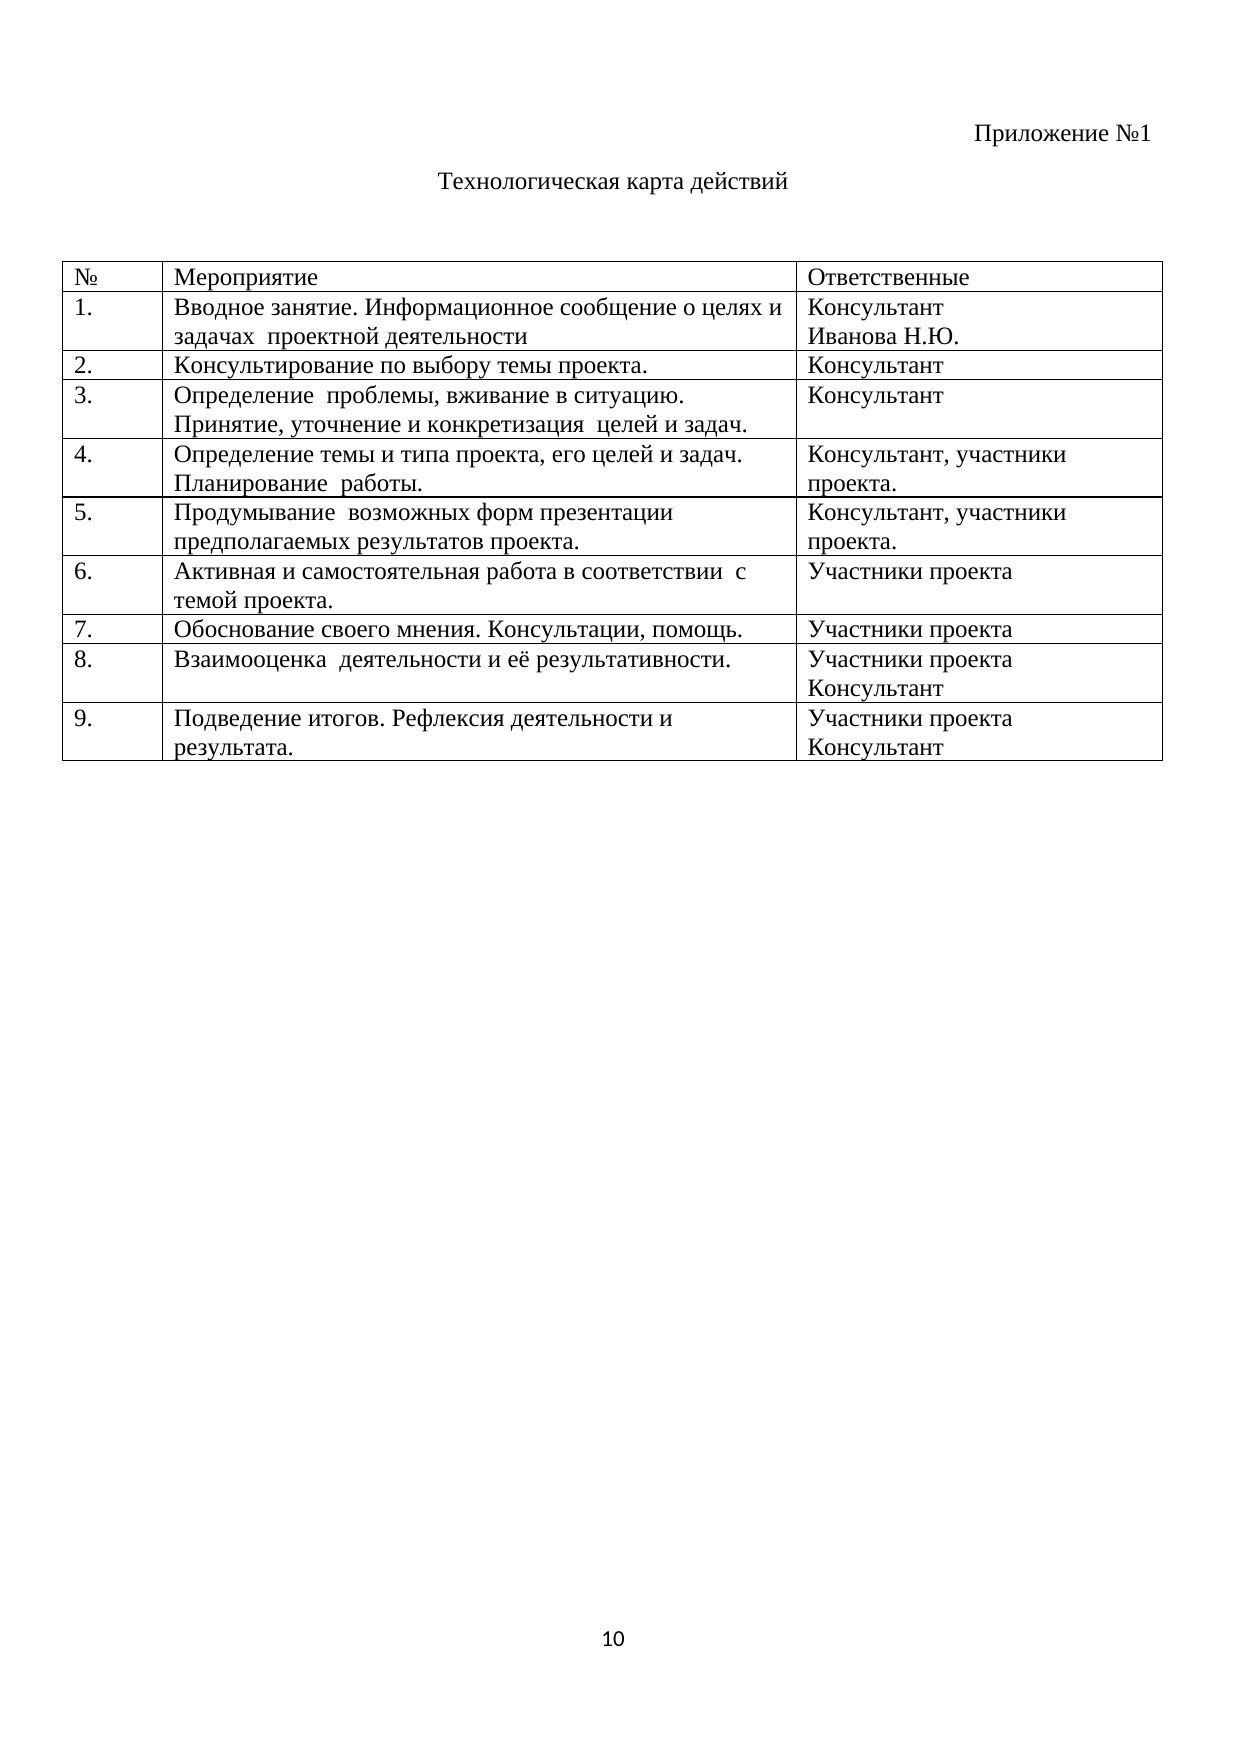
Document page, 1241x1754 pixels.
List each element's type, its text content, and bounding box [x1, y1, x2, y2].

table_cell Участники проекта Консультант [797, 703, 1162, 760]
table_cell 3. [63, 380, 162, 438]
table_header Мероприятие [163, 262, 796, 291]
table_header № [63, 262, 162, 291]
table_cell 6. [63, 556, 162, 613]
table_cell Подведение итогов. Рефлексия деятельности и результата. [163, 703, 796, 760]
table_cell Взаимооценка деятельности и её результативности. [163, 644, 796, 702]
table_cell Вводное занятие. Информационное сообщение о целях и задачах проектной деятельности [163, 292, 796, 349]
table_cell 7. [63, 615, 162, 643]
table_cell 1. [63, 292, 162, 349]
table_cell Участники проекта [797, 615, 1162, 643]
table_cell Обоснование своего мнения. Консультации, помощь. [163, 615, 796, 643]
table_cell Консультант, участники проекта. [797, 439, 1162, 496]
table_cell Участники проекта Консультант [797, 644, 1162, 702]
table_cell Консультант [797, 380, 1162, 438]
table_cell Определение темы и типа проекта, его целей и задач. Планирование работы. [163, 439, 796, 496]
table_cell 2. [63, 351, 162, 379]
table_cell 9. [63, 703, 162, 760]
table_cell Консультант Иванова Н.Ю. [797, 292, 1162, 349]
table_cell Продумывание возможных форм презентации предполагаемых результатов проекта. [163, 498, 796, 555]
table_cell 5. [63, 498, 162, 555]
table_cell Консультант [797, 351, 1162, 379]
table_cell Определение проблемы, вживание в ситуацию. Принятие, уточнение и конкретизация целей и задач. [163, 380, 796, 438]
table_cell 4. [63, 439, 162, 496]
table_cell Консультирование по выбору темы проекта. [163, 351, 796, 379]
table_cell 8. [63, 644, 162, 702]
text Технологическая карта действий [74, 166, 1152, 194]
table_cell Участники проекта [797, 556, 1162, 613]
table_cell Консультант, участники проекта. [797, 498, 1162, 555]
table_cell Активная и самостоятельная работа в соответствии с темой проекта. [163, 556, 796, 613]
table_header Ответственные [797, 262, 1162, 291]
text Приложение №1 [74, 118, 1152, 147]
